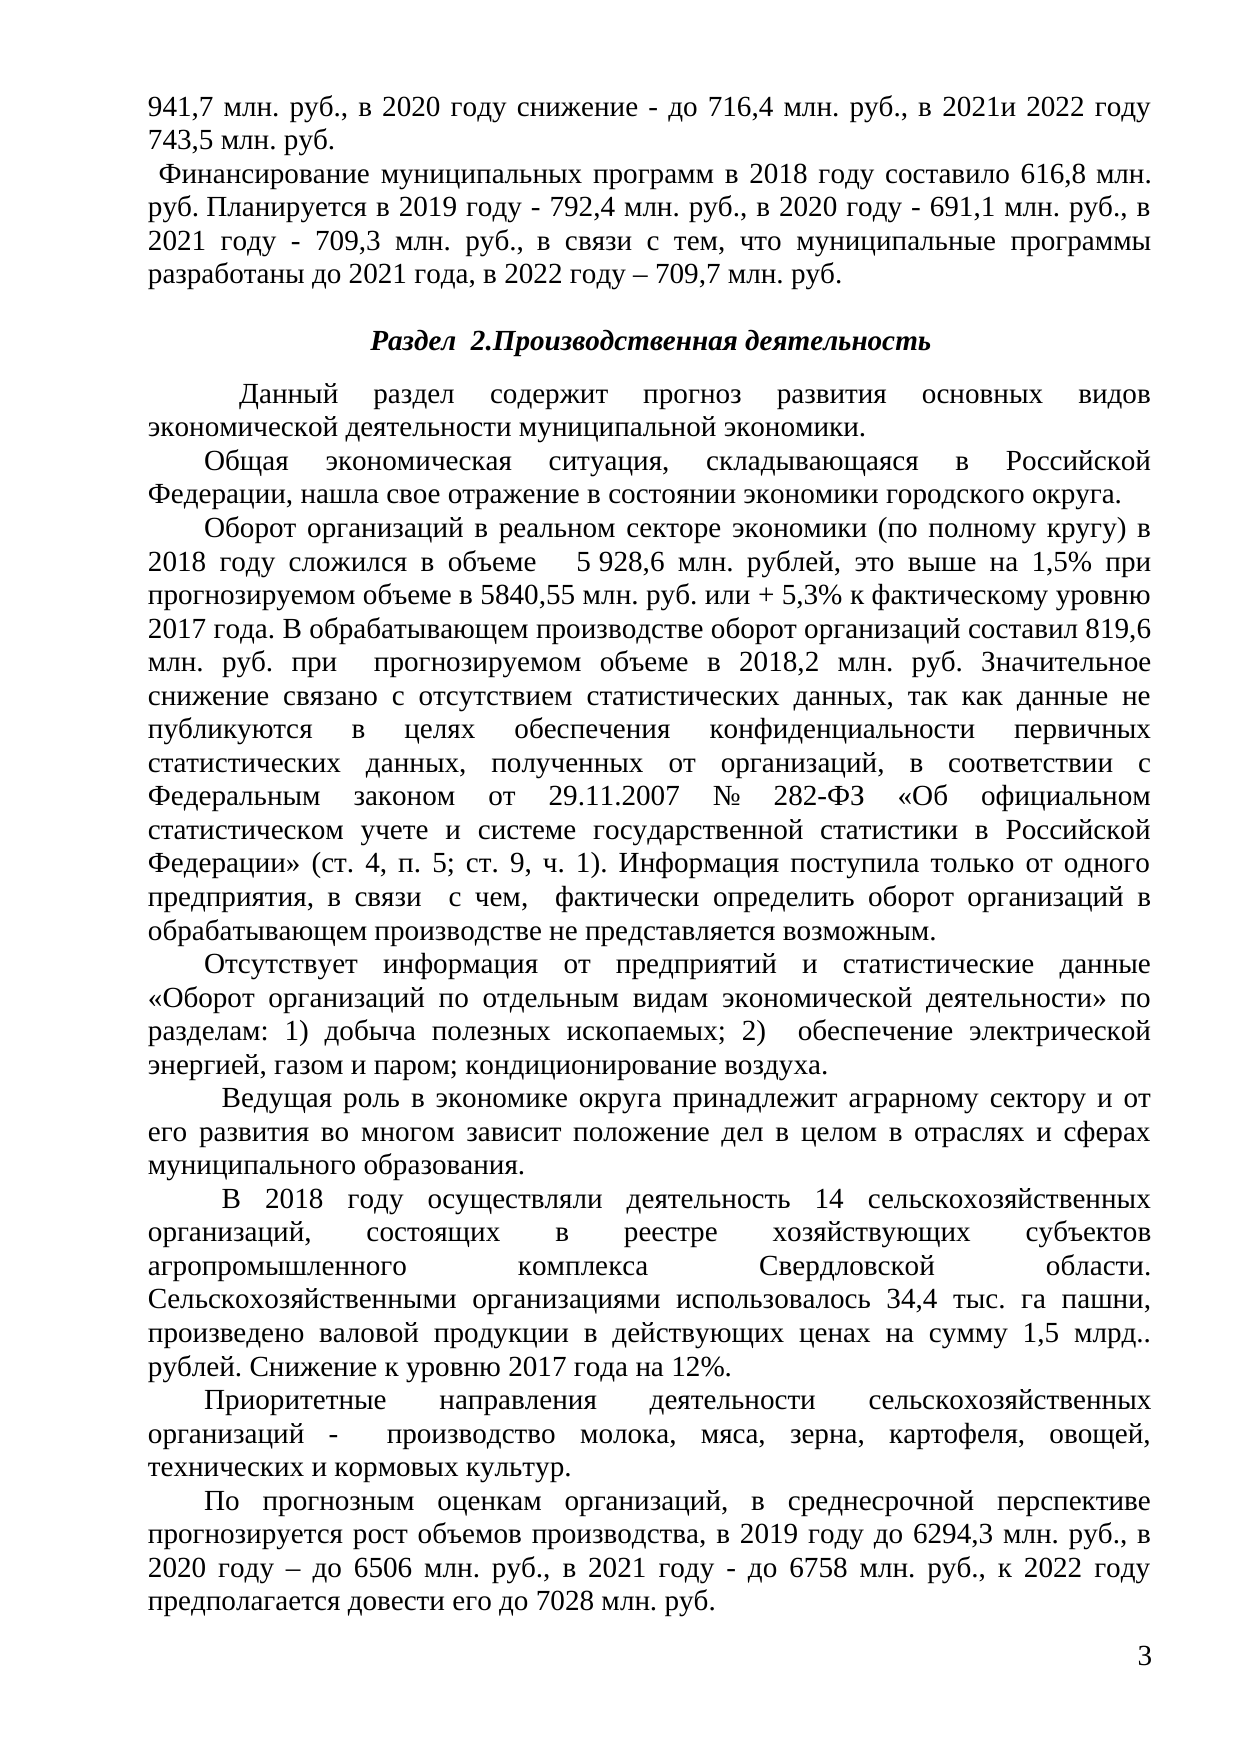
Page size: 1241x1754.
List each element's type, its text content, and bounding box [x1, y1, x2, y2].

text Раздел 2.Производственная деятельность [150, 323, 1152, 357]
text В 2018 году осуществляли деятельность 14 сельскохозяйственных организаций, состоящих в реестре хозяйствующих субъектов агропромышленного комплекса Свердловской области. Сельскохозяйственными организациями использовалось 34,4 тыс. га пашни, произведено валовой продукции в действующих ценах на сумму 1,5 млрд.. рублей. Снижение к уровню 2017 года на 12%. [148, 1181, 1152, 1382]
text Отсутствует информация от предприятий и статистические данные «Оборот организаций по отдельным видам экономической деятельности» по разделам: 1) добыча полезных ископаемых; 2) обеспечение электрической энергией, газом и паром; кондиционирование воздуха. [148, 946, 1152, 1080]
text Приоритетные направления деятельности сельскохозяйственных организаций - производство молока, мяса, зерна, картофеля, овощей, технических и кормовых культур. [148, 1382, 1152, 1483]
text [148, 89, 1152, 156]
text Общая экономическая ситуация, складывающаяся в Российской Федерации, нашла свое отражение в состоянии экономики городского округа. [148, 443, 1152, 510]
text Ведущая роль в экономике округа принадлежит аграрному сектору и от его развития во многом зависит положение дел в целом в отраслях и сферах муниципального образования. [148, 1080, 1152, 1181]
text Данный раздел содержит прогноз развития основных видов экономической деятельности муниципальной экономики. [148, 376, 1152, 443]
text Финансирование муниципальных программ в 2018 году составило 616,8 млн. руб. Планируется в 2019 году - 792,4 млн. руб., в 2020 году - 691,1 млн. руб., в 2021 году - 709,3 млн. руб., в связи с тем, что муниципальные программы разработаны до 2021 года, в 2022 году – 709,7 млн. руб. [148, 156, 1152, 290]
text Оборот организаций в реальном секторе экономики (по полному кругу) в 2018 году сложился в объеме 5 928,6 млн. рублей, это выше на 1,5% при прогнозируемом объеме в 5840,55 млн. руб. или + 5,3% к фактическому уровню 2017 года. В обрабатывающем производстве оборот организаций составил 819,6 млн. руб. при прогнозируемом объеме в 2018,2 млн. руб. Значительное снижение связано с отсутствием статистических данных, так как данные не публикуются в целях обеспечения конфиденциальности первичных статистических данных, полученных от организаций, в соответствии с Федеральным законом от 29.11.2007 № 282-ФЗ «Об официальном статистическом учете и системе государственной статистики в Российской Федерации» (ст. 4, п. 5; ст. 9, ч. 1). Информация поступила только от одного предприятия, в связи с чем, фактически определить оборот организаций в обрабатывающем производстве не представляется возможным. [148, 510, 1152, 946]
text По прогнозным оценкам организаций, в среднесрочной перспективе прогнозируется рост объемов производства, в 2019 году до 6294,3 млн. руб., в 2020 году – до 6506 млн. руб., в 2021 году - до 6758 млн. руб., к 2022 году предполагается довести его до 7028 млн. руб. [148, 1483, 1152, 1617]
